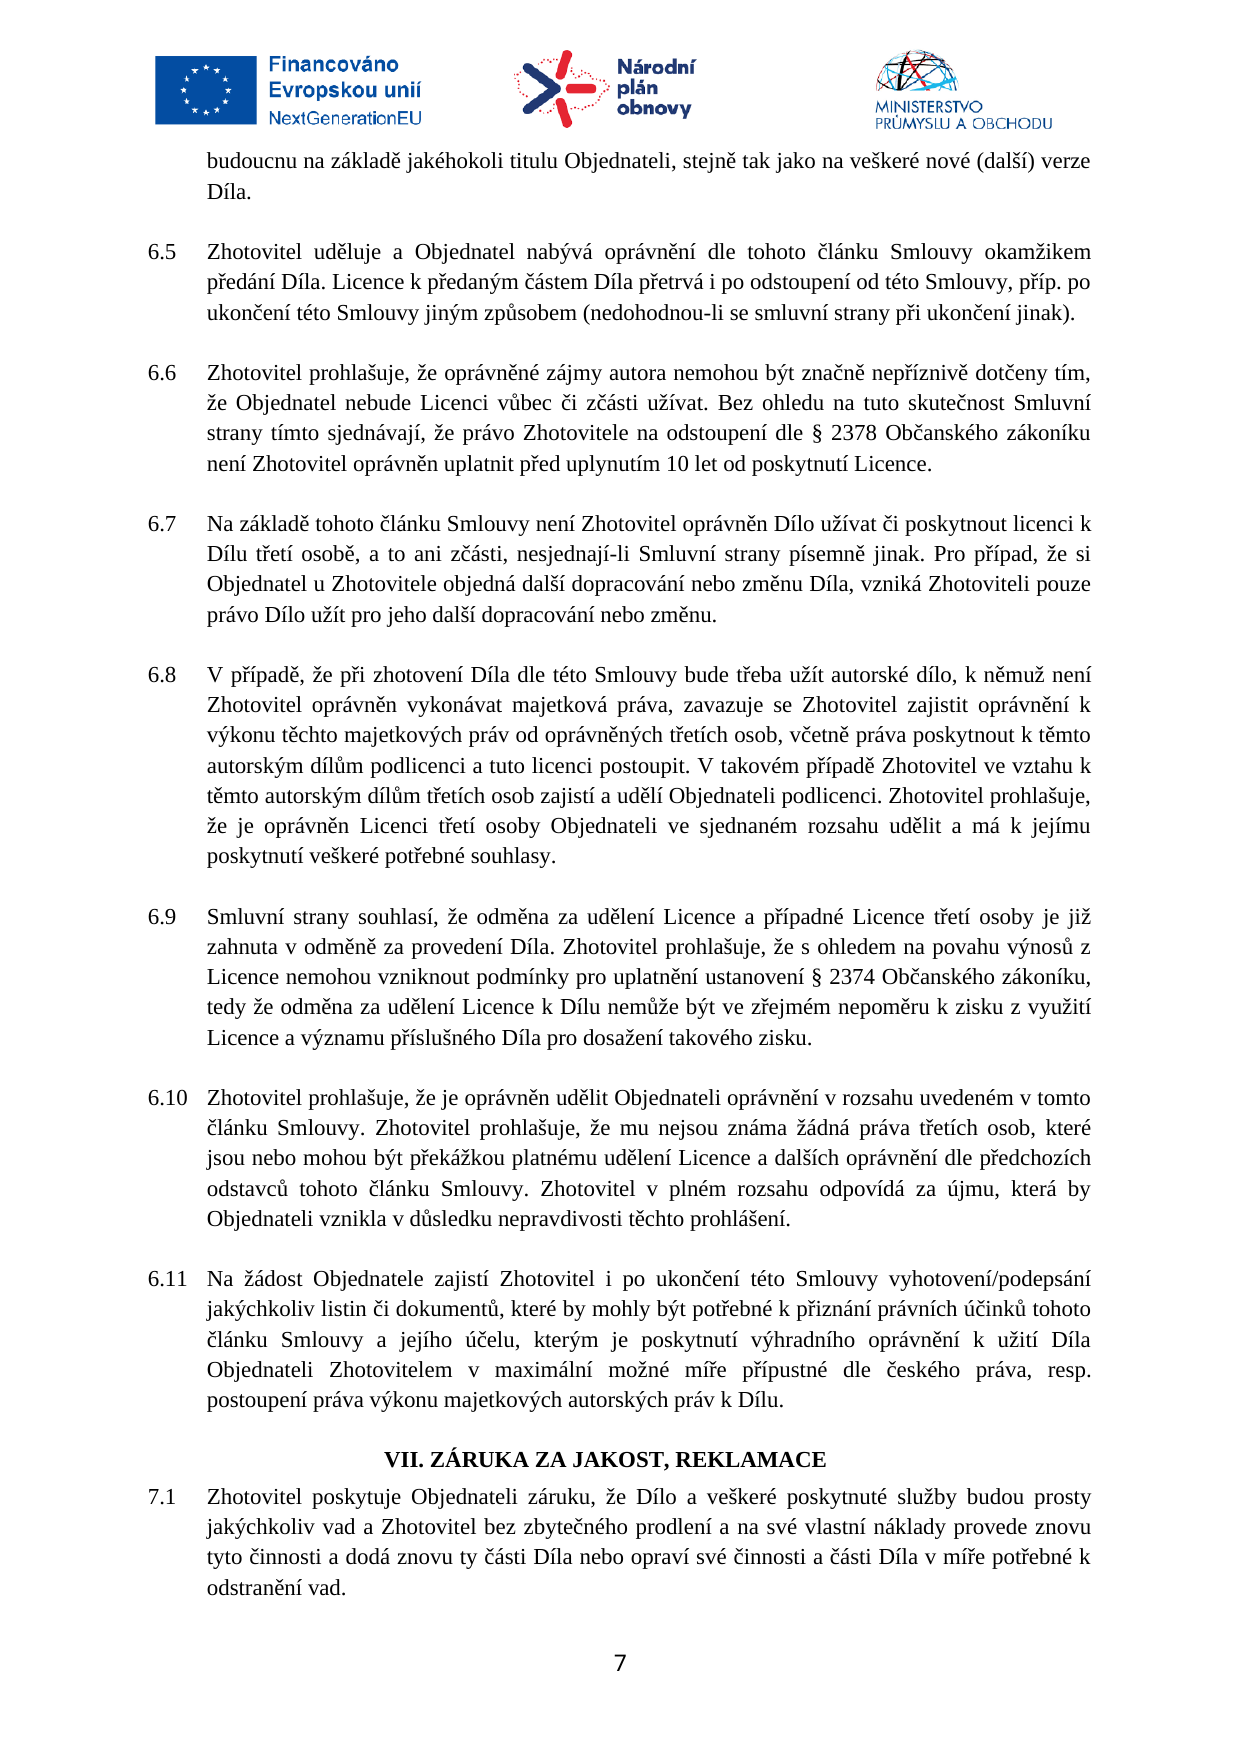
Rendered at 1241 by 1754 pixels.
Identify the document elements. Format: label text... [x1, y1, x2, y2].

text 7.1 Zhotovitel poskytuje Objednateli záruku, že Dílo a veškeré poskytnuté služby budou prosty jakýchkoliv vad a Zhotovitel bez zbytečného prodlení a na své vlastní náklady provede znovu tyto činnosti a dodá znovu ty části Díla nebo opraví své činnosti a části Díla v míře potřebné k odstranění vad. [148, 1483, 1093, 1600]
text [148, 148, 1093, 204]
text 6.9 Smluvní strany souhlasí, že odměna za udělení Licence a případné Licence třetí osoby je již zahnuta v odměně za provedení Díla. Zhotovitel prohlašuje, že s ohledem na povahu výnosů z Licence nemohou vzniknout podmínky pro uplatnění ustanovení § 2374 Občanského zákoníku, tedy že odměna za udělení Licence k Dílu nemůže být ve zřejmém nepoměru k zisku z využití Licence a významu příslušného Díla pro dosažení takového zisku. [148, 903, 1093, 1050]
text 6.10 Zhotovitel prohlašuje, že je oprávněn udělit Objednateli oprávnění v rozsahu uvedeném v tomto článku Smlouvy. Zhotovitel prohlašuje, že mu nejsou známa žádná práva třetích osob, které jsou nebo mohou být překážkou platnému udělení Licence a dalších oprávnění dle předchozích odstavců tohoto článku Smlouvy. Zhotovitel v plném rozsahu odpovídá za újmu, která by Objednateli vznikla v důsledku nepravdivosti těchto prohlášení. [148, 1084, 1093, 1231]
text 6.6 Zhotovitel prohlašuje, že oprávněné zájmy autora nemohou být značně nepříznivě dotčeny tím, že Objednatel nebude Licenci vůbec či zčásti užívat. Bez ohledu na tuto skutečnost Smluvní strany tímto sjednávají, že právo Zhotovitele na odstoupení dle § 2378 Občanského zákoníku není Zhotovitel oprávněn uplatnit před uplynutím 10 let od poskytnutí Licence. [148, 359, 1093, 476]
text 6.5 Zhotovitel uděluje a Objednatel nabývá oprávnění dle tohoto článku Smlouvy okamžikem předání Díla. Licence k předaným částem Díla přetrvá i po odstoupení od této Smlouvy, příp. po ukončení této Smlouvy jiným způsobem (nedohodnou-li se smluvní strany při ukončení jinak). [148, 238, 1093, 325]
text 6.11 Na žádost Objednatele zajistí Zhotovitel i po ukončení této Smlouvy vyhotovení/podepsání jakýchkoliv listin či dokumentů, které by mohly být potřebné k přiznání právních účinků tohoto článku Smlouvy a jejího účelu, kterým je poskytnutí výhradního oprávnění k užití Díla Objednateli Zhotovitelem v maximální možné míře přípustné dle českého práva, resp. postoupení práva výkonu majetkových autorských práv k Dílu. [148, 1265, 1093, 1412]
text 6.7 Na základě tohoto článku Smlouvy není Zhotovitel oprávněn Dílo užívat či poskytnout licenci k Dílu třetí osobě, a to ani zčásti, nesjednají-li Smluvní strany písemně jinak. Pro případ, že si Objednatel u Zhotovitele objedná další dopracování nebo změnu Díla, vzniká Zhotoviteli pouze právo Dílo užít pro jeho další dopracování nebo změnu. [148, 510, 1093, 627]
text VII. ZÁRUKA ZA JAKOST, REKLAMACE [148, 1447, 1063, 1473]
text 6.8 V případě, že při zhotovení Díla dle této Smlouvy bude třeba užít autorské dílo, k němuž není Zhotovitel oprávněn vykonávat majetková práva, zavazuje se Zhotovitel zajistit oprávnění k výkonu těchto majetkových práv od oprávněných třetích osob, včetně práva poskytnout k těmto autorským dílům podlicenci a tuto licenci postoupit. V takovém případě Zhotovitel ve vztahu k těmto autorským dílům třetích osob zajistí a udělí Objednateli podlicenci. Zhotovitel prohlašuje, že je oprávněn Licenci třetí osoby Objednateli ve sjednaném rozsahu udělit a má k jejímu poskytnutí veškeré potřebné souhlasy. [148, 661, 1093, 869]
picture [147, 29, 1093, 138]
